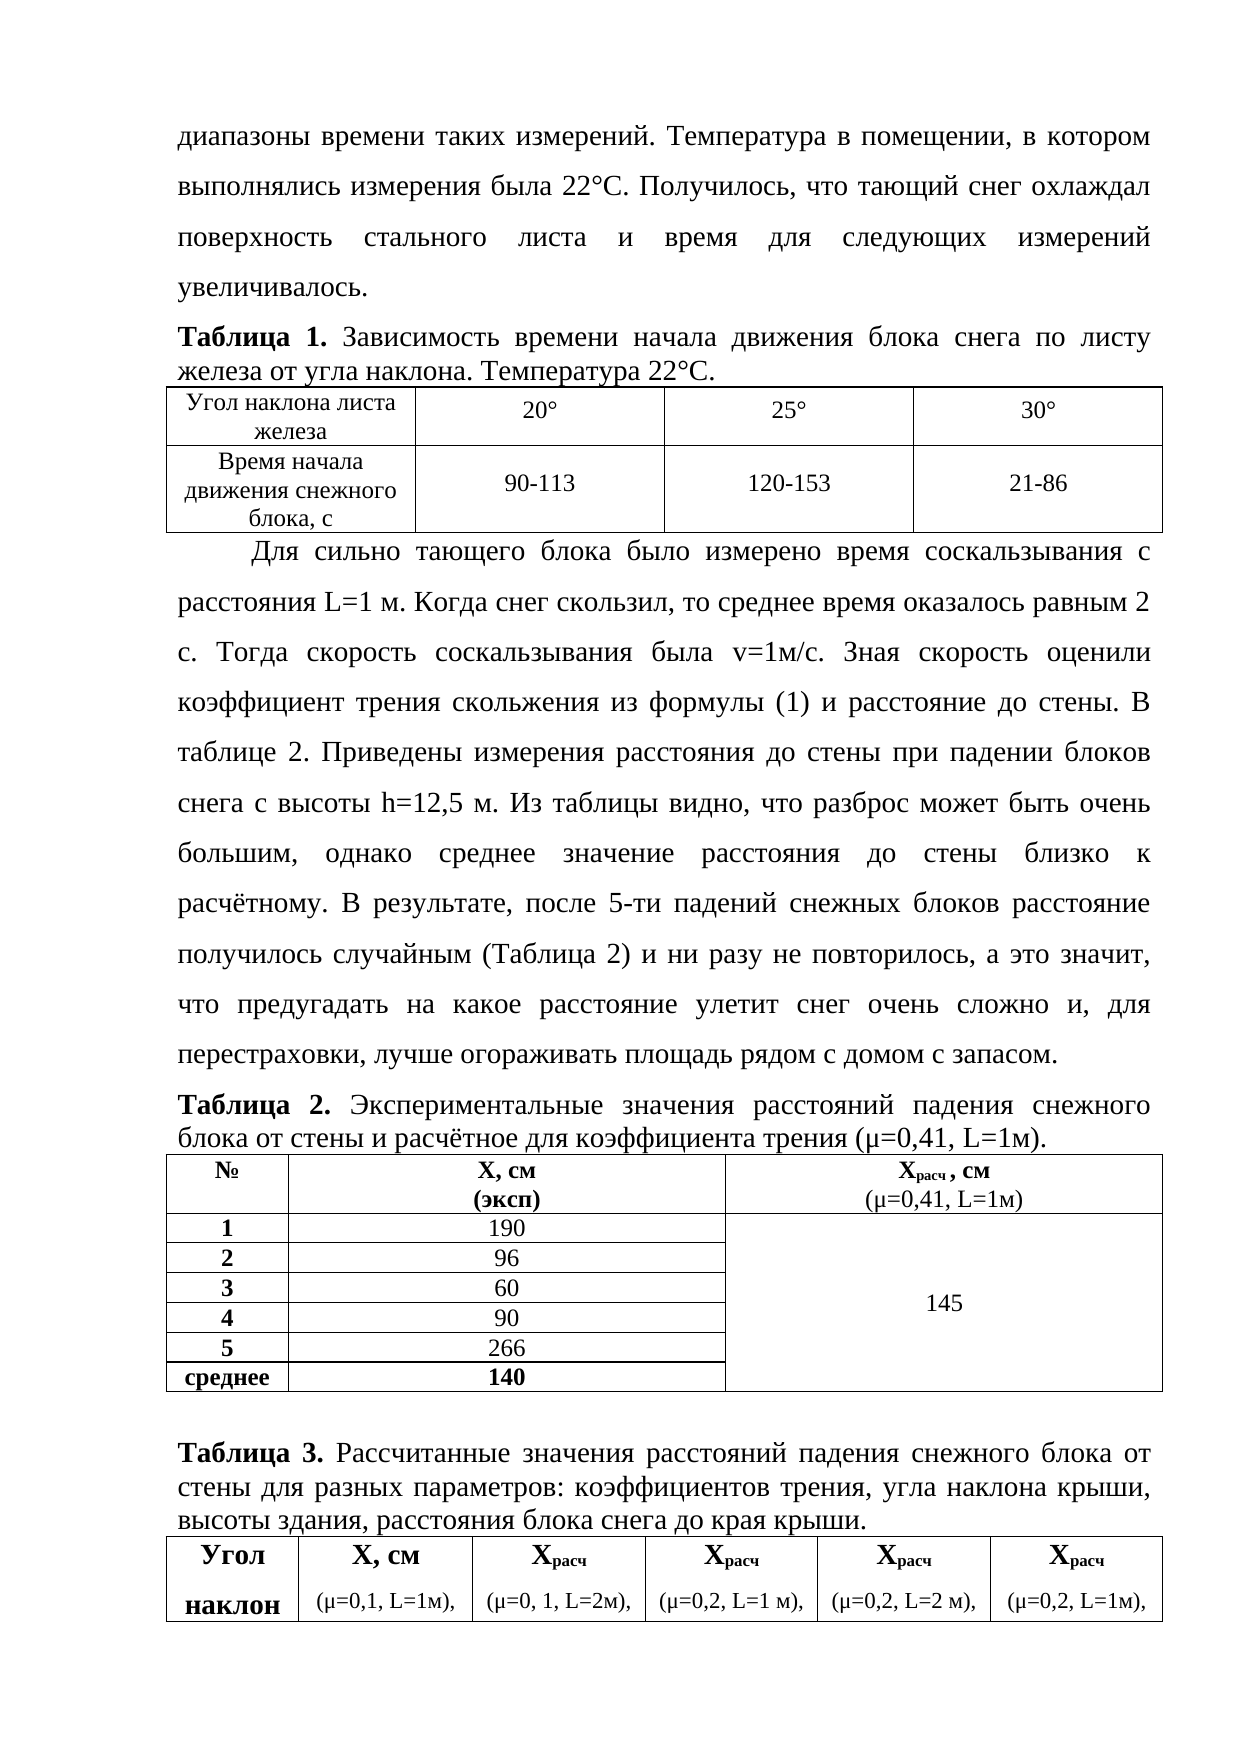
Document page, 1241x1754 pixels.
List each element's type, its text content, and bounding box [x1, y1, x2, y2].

text Таблица 3. Рассчитанные значения расстояний падения снежного блока от стены для разных параметров: коэффициентов трения, угла наклона крыши, высоты здания, расстояния блока снега до края крыши. [177, 1435, 1152, 1536]
table_cell 120-153 [665, 446, 913, 532]
text Таблица 1. Зависимость времени начала движения блока снега по листу железа от угла наклона. Температура 22°С. [177, 319, 1152, 386]
table_cell 145 [726, 1214, 1162, 1391]
text Таблица 2. Экспериментальные значения расстояний падения снежного блока от стены и расчётное для коэффициента трения (μ=0,41, L=1м). [177, 1087, 1152, 1154]
table_cell 1 [167, 1214, 288, 1242]
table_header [473, 1537, 645, 1621]
table_cell 60 [289, 1273, 725, 1302]
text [177, 118, 1152, 303]
table_cell 140 [289, 1363, 725, 1391]
table_cell 21-86 [914, 446, 1162, 532]
table_header Угол наклона крыши [167, 1537, 298, 1621]
table_cell Время начала движения снежного блока, с [167, 446, 415, 532]
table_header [991, 1537, 1162, 1621]
table_header 20° [416, 388, 664, 445]
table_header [299, 1537, 472, 1621]
table_cell 2 [167, 1243, 288, 1272]
table_header X, см (эксп) [289, 1155, 725, 1212]
table_cell 96 [289, 1243, 725, 1272]
table_header Угол наклона листа железа [167, 388, 415, 445]
table_cell 90 [289, 1303, 725, 1332]
table_cell среднее [167, 1363, 288, 1391]
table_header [818, 1537, 990, 1621]
text Для сильно тающего блока было измерено время соскальзывания с расстояния L=1 м. Когда снег скользил, то среднее время оказалось равным 2 с. Тогда скорость соскальзывания была v=1м/с. Зная скорость оценили коэффициент трения скольжения из формулы (1) и расстояние до стены. В таблице 2. Приведены измерения расстояния до стены при падении блоков снега с высоты h=12,5 м. Из таблицы видно, что разброс может быть очень большим, однако среднее значение расстояния до стены близко к расчётному. В результате, после 5-ти падений снежных блоков расстояние получилось случайным (Таблица 2) и ни разу не повторилось, а это значит, что предугадать на какое расстояние улетит снег очень сложно и, для перестраховки, лучше огораживать площадь рядом с домом с запасом. [177, 533, 1152, 1070]
table_cell 3 [167, 1273, 288, 1302]
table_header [646, 1537, 817, 1621]
table_cell 4 [167, 1303, 288, 1332]
table_header 25° [665, 388, 913, 445]
table_header 30° [914, 388, 1162, 445]
table_cell 190 [289, 1214, 725, 1242]
table_cell 90-113 [416, 446, 664, 532]
table_header № [167, 1155, 288, 1212]
table_cell 5 [167, 1333, 288, 1361]
table_cell 266 [289, 1333, 725, 1361]
table_header Храсч , см (μ=0,41, L=1м) [726, 1155, 1162, 1212]
